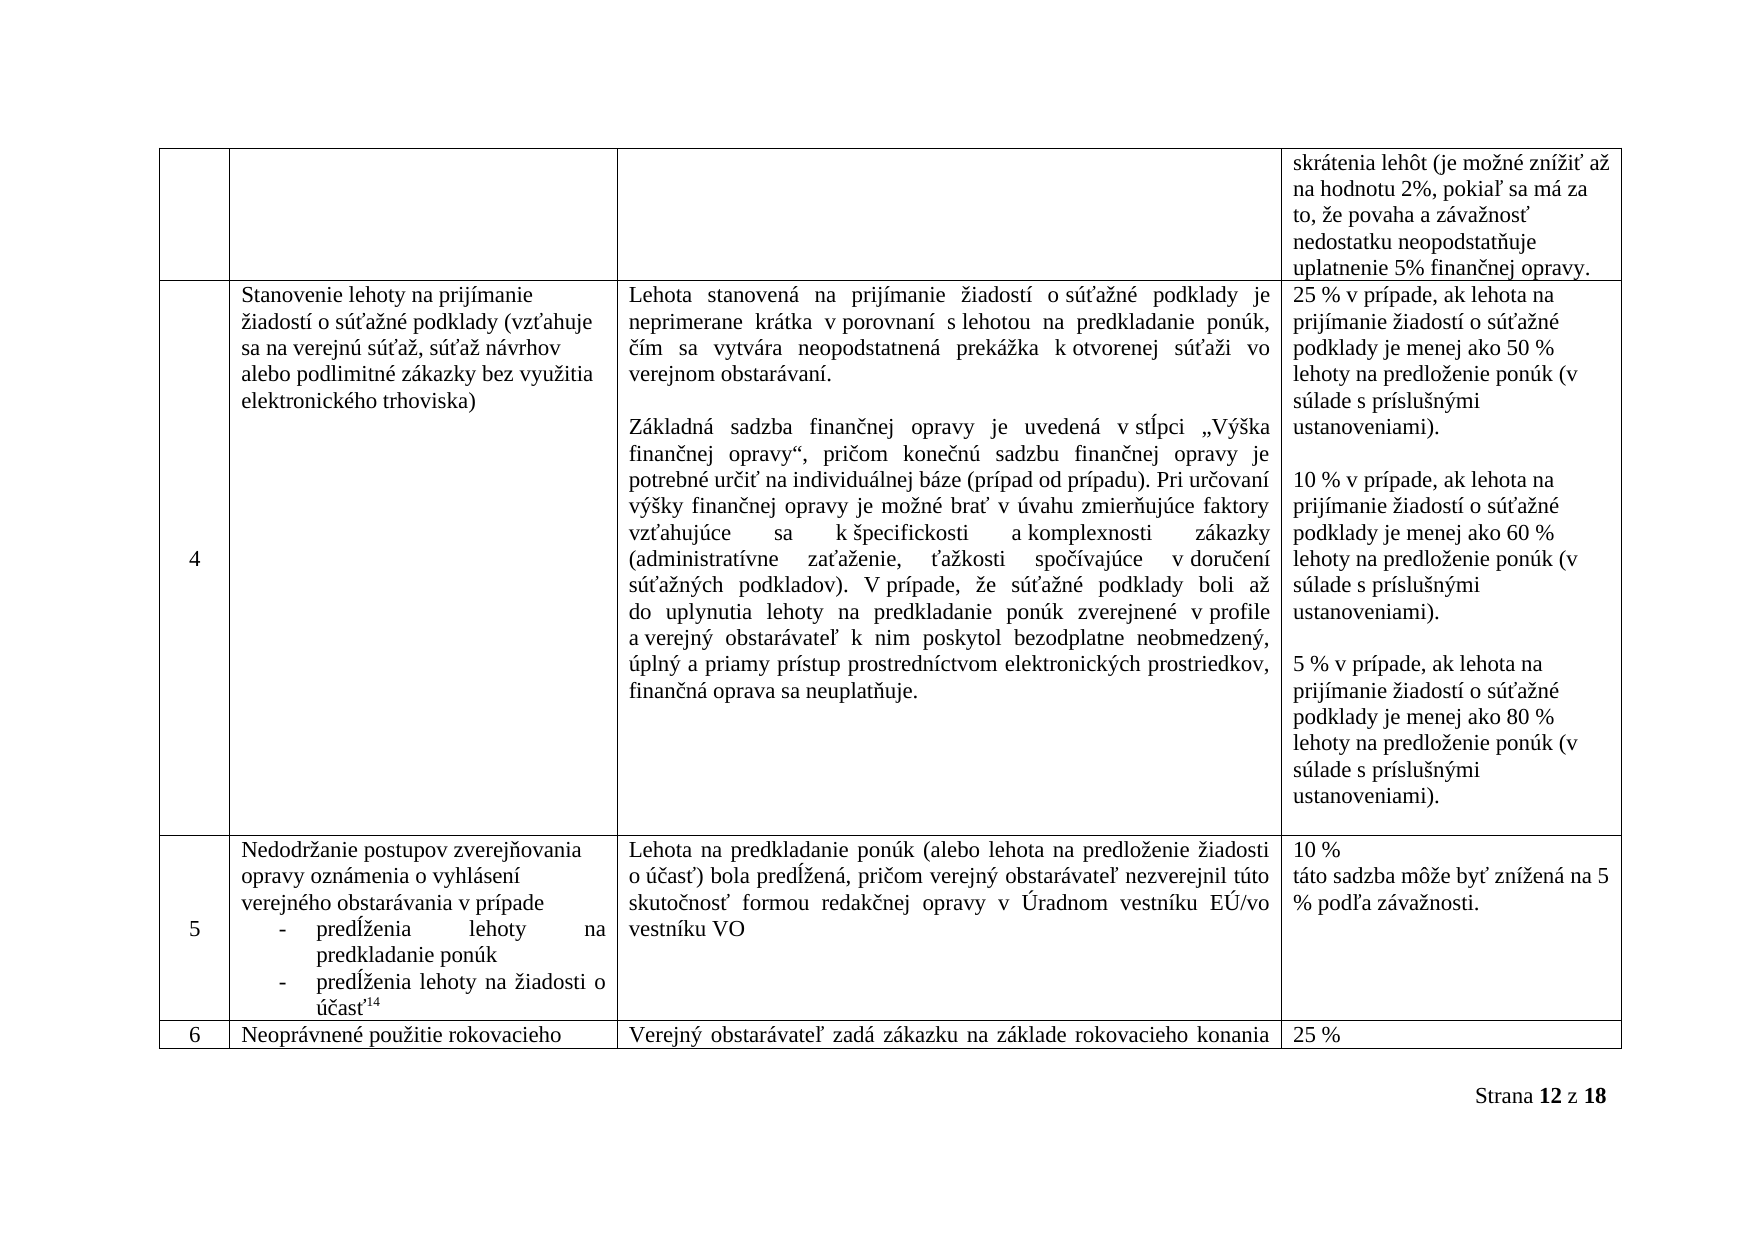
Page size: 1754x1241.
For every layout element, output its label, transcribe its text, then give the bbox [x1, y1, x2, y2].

table_cell 10 % táto sadzba môže byť znížená na 5 % podľa závažnosti. [1282, 836, 1621, 1020]
table_cell Nedodržanie postupov zverejňovania opravy oznámenia o vyhlásení verejného obstarávania v prípade predĺženia lehoty na predkladanie ponúk predĺženia lehoty na žiadosti o účasť [230, 836, 617, 1020]
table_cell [1282, 149, 1621, 280]
table_cell 4 [160, 281, 229, 835]
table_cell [618, 149, 1281, 280]
table_cell 3 [160, 149, 229, 280]
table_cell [618, 1021, 1281, 1048]
table_cell 25 % v prípade, ak lehota na prijímanie žiadostí o súťažné podklady je menej ako 50 % lehoty na predloženie ponúk (v súlade s príslušnými ustanoveniami). 10 % v prípade, ak lehota na prijímanie žiadostí o súťažné podklady je menej ako 60 % lehoty na predloženie ponúk (v súlade s príslušnými ustanoveniami). 5 % v prípade, ak lehota na prijímanie žiadostí o súťažné podklady je menej ako 80 % lehoty na predloženie ponúk (v súlade s príslušnými ustanoveniami). [1282, 281, 1621, 835]
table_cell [1282, 1021, 1621, 1048]
table_cell Lehota na predkladanie ponúk (alebo lehota na predloženie žiadosti o účasť) bola predĺžená, pričom verejný obstarávateľ nezverejnil túto skutočnosť formou redakčnej opravy v Úradnom vestníku EÚ/vo vestníku VO [618, 836, 1281, 1020]
table_cell Lehota stanovená na prijímanie žiadostí o súťažné podklady je neprimerane krátka v porovnaní s lehotou na predkladanie ponúk, čím sa vytvára neopodstatnená prekážka k otvorenej súťaži vo verejnom obstarávaní. Základná sadzba finančnej opravy je uvedená v stĺpci „Výška finančnej opravy“, pričom konečnú sadzbu finančnej opravy je potrebné určiť na individuálnej báze (prípad od prípadu). Pri určovaní výšky finančnej opravy je možné brať v úvahu zmierňujúce faktory vzťahujúce sa k špecifickosti a komplexnosti zákazky (administratívne zaťaženie, ťažkosti spočívajúce v doručení súťažných podkladov). V prípade, že súťažné podklady boli až do uplynutia lehoty na predkladanie ponúk zverejnené v profile a verejný obstarávateľ k nim poskytol bezodplatne neobmedzený, úplný a priamy prístup prostredníctvom elektronických prostriedkov, finančná oprava sa neuplatňuje. [618, 281, 1281, 835]
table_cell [230, 1021, 617, 1048]
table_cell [230, 149, 617, 280]
table_cell 6 [160, 1021, 229, 1048]
table_cell 5 [160, 836, 229, 1020]
table_cell Stanovenie lehoty na prijímanie žiadostí o súťažné podklady (vzťahuje sa na verejnú súťaž, súťaž návrhov alebo podlimitné zákazky bez využitia elektronického trhoviska) [230, 281, 617, 835]
